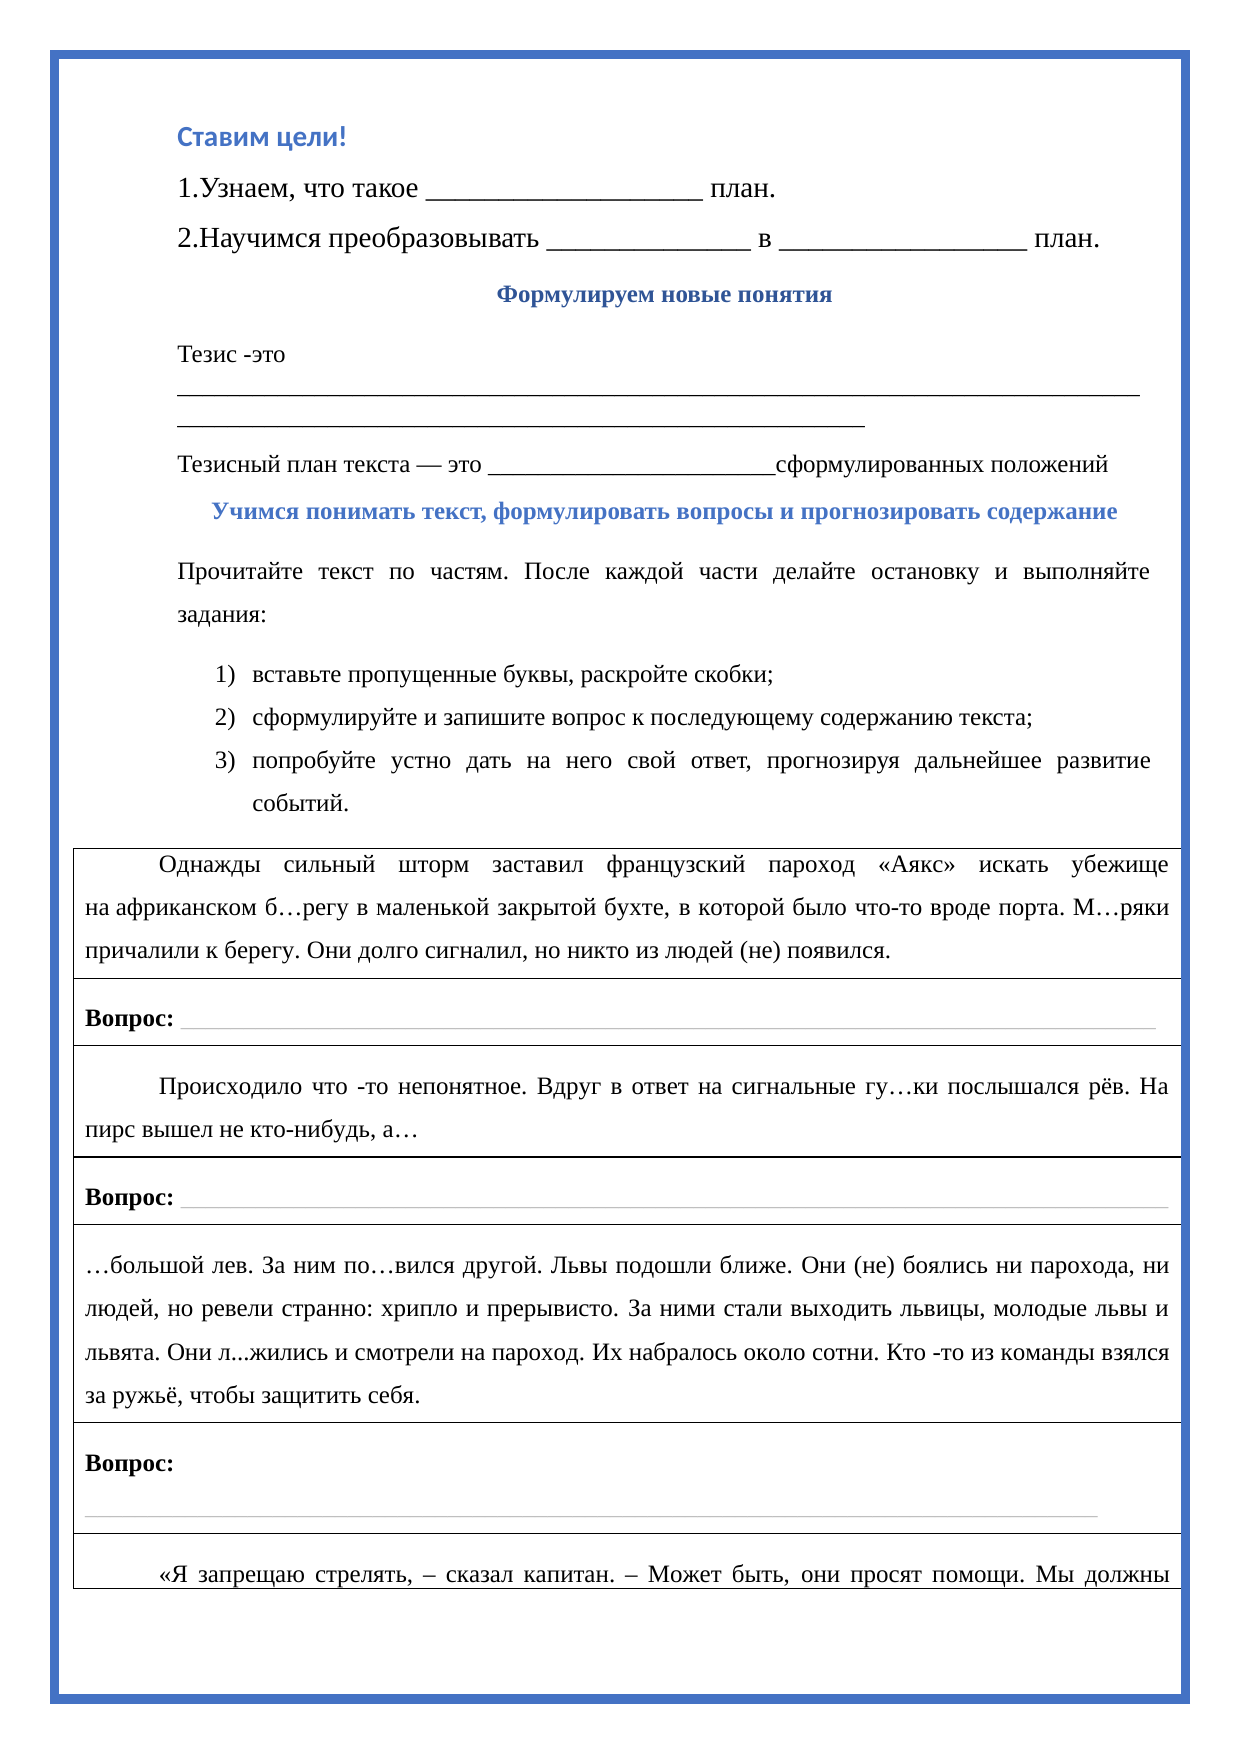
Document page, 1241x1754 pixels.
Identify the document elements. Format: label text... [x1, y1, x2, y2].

list вставьте пропущенные буквы, раскройте скобки; [214, 659, 1152, 688]
list сформулируйте и запишите вопрос к последующему содержанию текста; [214, 702, 1152, 731]
table_cell …большой лев. За ним по…вился другой. Львы подошли ближе. Они (не) боялись ни парохода, ни людей, но ревели странно: хрипло и прерывисто. За ними стали выходить львицы, молодые львы и львята. Они л...жились и смотрели на пароход. Их набралось около сотни. Кто -то из команды взялся за ружьё, чтобы защитить себя. [74, 1225, 1181, 1422]
table_cell Происходило что -то непонятное. Вдруг в ответ на сигнальные гу…ки послышался рёв. На пирс вышел не кто-нибудь, а… [74, 1046, 1181, 1156]
text 2.Научимся преобразовывать ______________ в _________________ план. [177, 221, 1152, 254]
text 1.Узнаем, что такое ___________________ план. [177, 170, 1152, 204]
text Прочитайте текст по частям. После каждой части делайте остановку и выполняйте задания: [177, 556, 1152, 628]
table_cell Вопрос: _______________________________________________________________________________ [74, 1158, 1181, 1224]
text Учимся понимать текст, формулировать вопросы и прогнозировать содержание [177, 496, 1152, 525]
table_cell Вопрос: ______________________________________________________________________________ [74, 979, 1181, 1045]
text Тезисный план текста — это _______________________сформулированных положений [177, 449, 1152, 477]
text Ставим цели! [177, 118, 1152, 154]
text Тезис -это ____________________________________________________________________________________________________________________________________ [177, 339, 1152, 430]
list попробуйте устно дать на него свой ответ, прогнозируя дальнейшее развитие событий. [214, 745, 1152, 817]
text Формулируем новые понятия [177, 279, 1152, 308]
table_header Однажды сильный шторм заставил французский пароход «Аякс» искать убежище на африканском б…регу в маленькой закрытой бухте, в которой было что-то вроде порта. М…ряки причалили к берегу. Они долго сигналил, но никто из людей (не) появился. [74, 849, 1181, 977]
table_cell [74, 1423, 1181, 1533]
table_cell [74, 1534, 1181, 1587]
